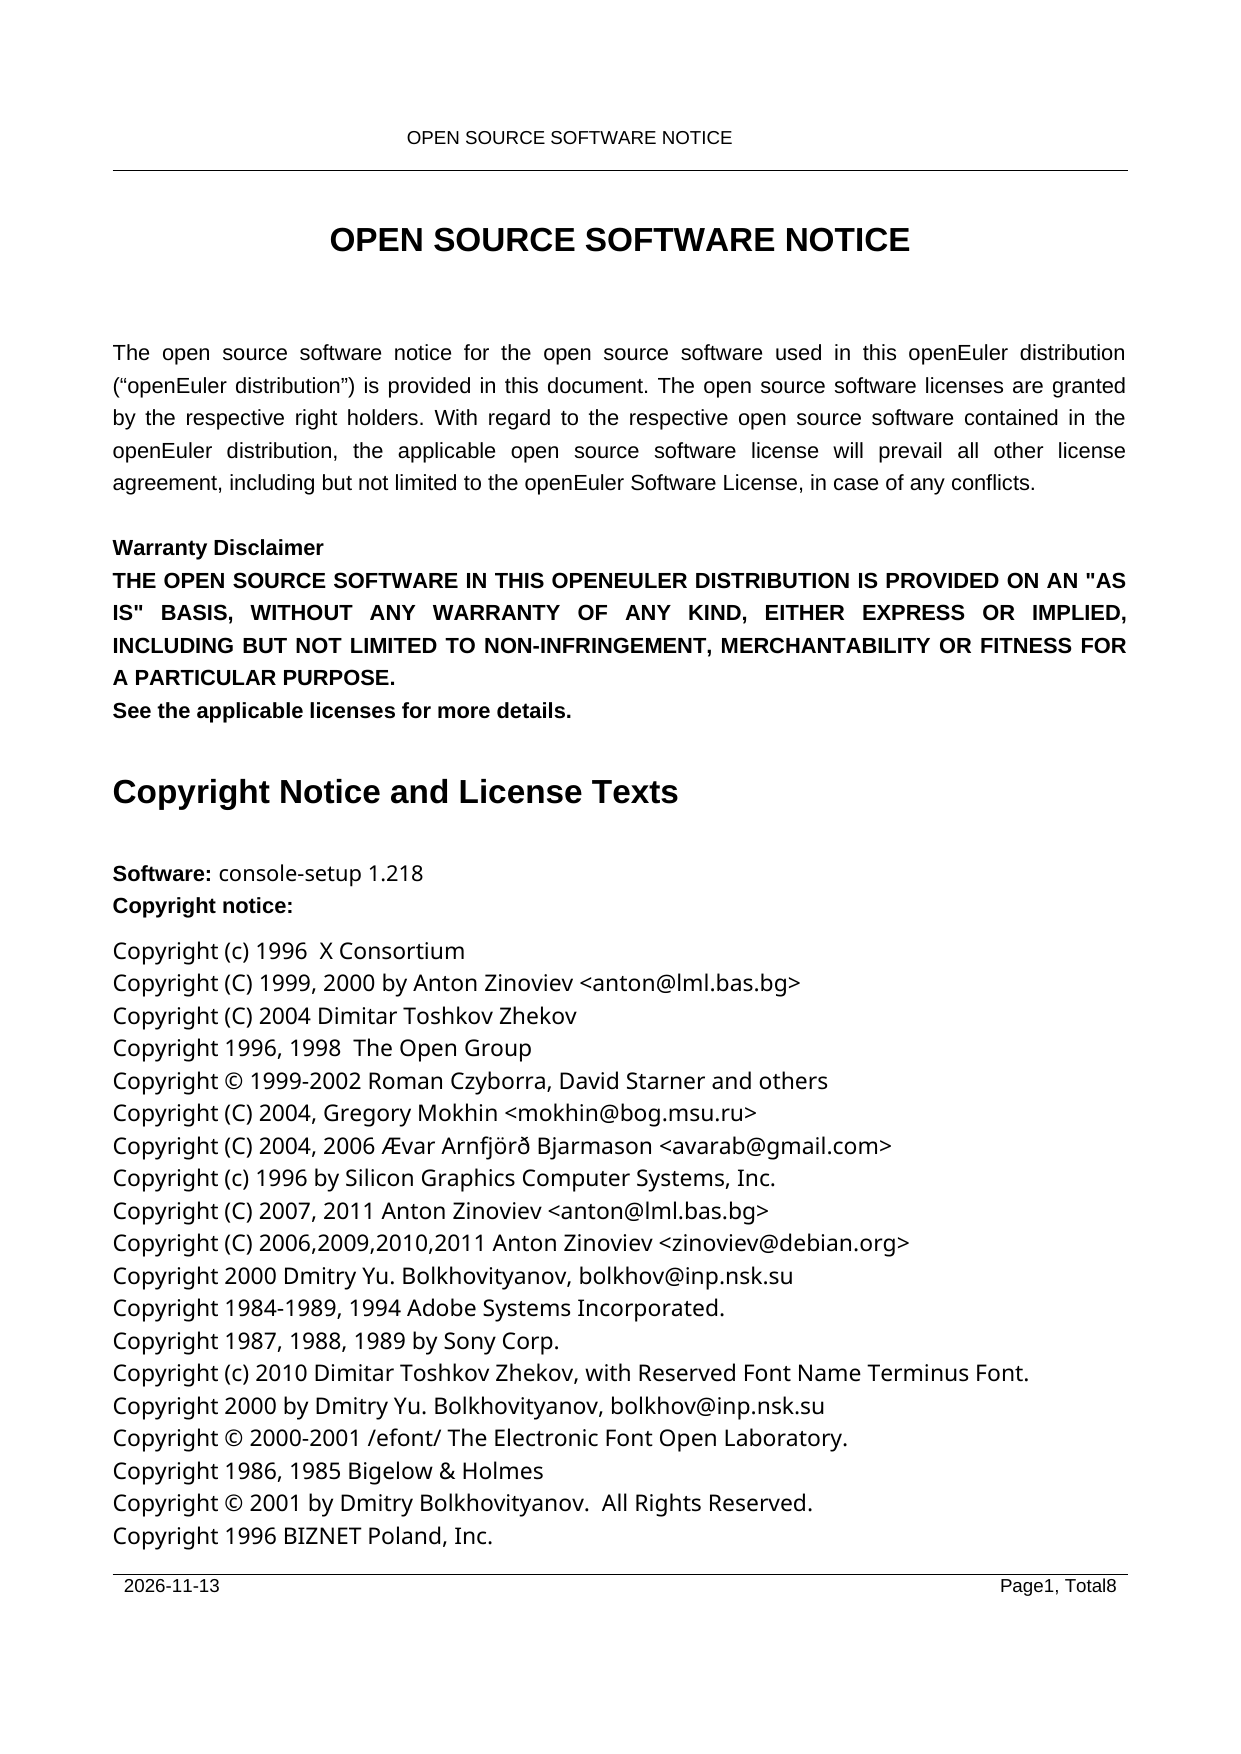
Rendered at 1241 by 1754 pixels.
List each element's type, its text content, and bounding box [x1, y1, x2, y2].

text Copyright Notice and License Texts [112, 759, 1128, 824]
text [112, 934, 1128, 1551]
text The open source software notice for the open source software used in this openEuler distribution (“openEuler distribution”) is provided in this document. The open source software licenses are granted by the respective right holders. With regard to the respective open source software contained in the openEuler distribution, the applicable open source software license will prevail all other license agreement, including but not limited to the openEuler Software License, in case of any conflicts. [112, 336, 1128, 499]
text Warranty Disclaimer [112, 531, 1128, 564]
text THE OPEN SOURCE SOFTWARE IN THIS OPENEULER DISTRIBUTION IS PROVIDED ON AN "AS IS" BASIS, WITHOUT ANY WARRANTY OF ANY KIND, EITHER EXPRESS OR IMPLIED, INCLUDING BUT NOT LIMITED TO NON-INFRINGEMENT, MERCHANTABILITY OR FITNESS FOR A PARTICULAR PURPOSE. See the applicable licenses for more details. [112, 564, 1128, 726]
text OPEN SOURCE SOFTWARE NOTICE [112, 206, 1128, 271]
text Copyright notice: [112, 889, 1128, 921]
title Software: console-setup 1.218 [112, 856, 1128, 889]
